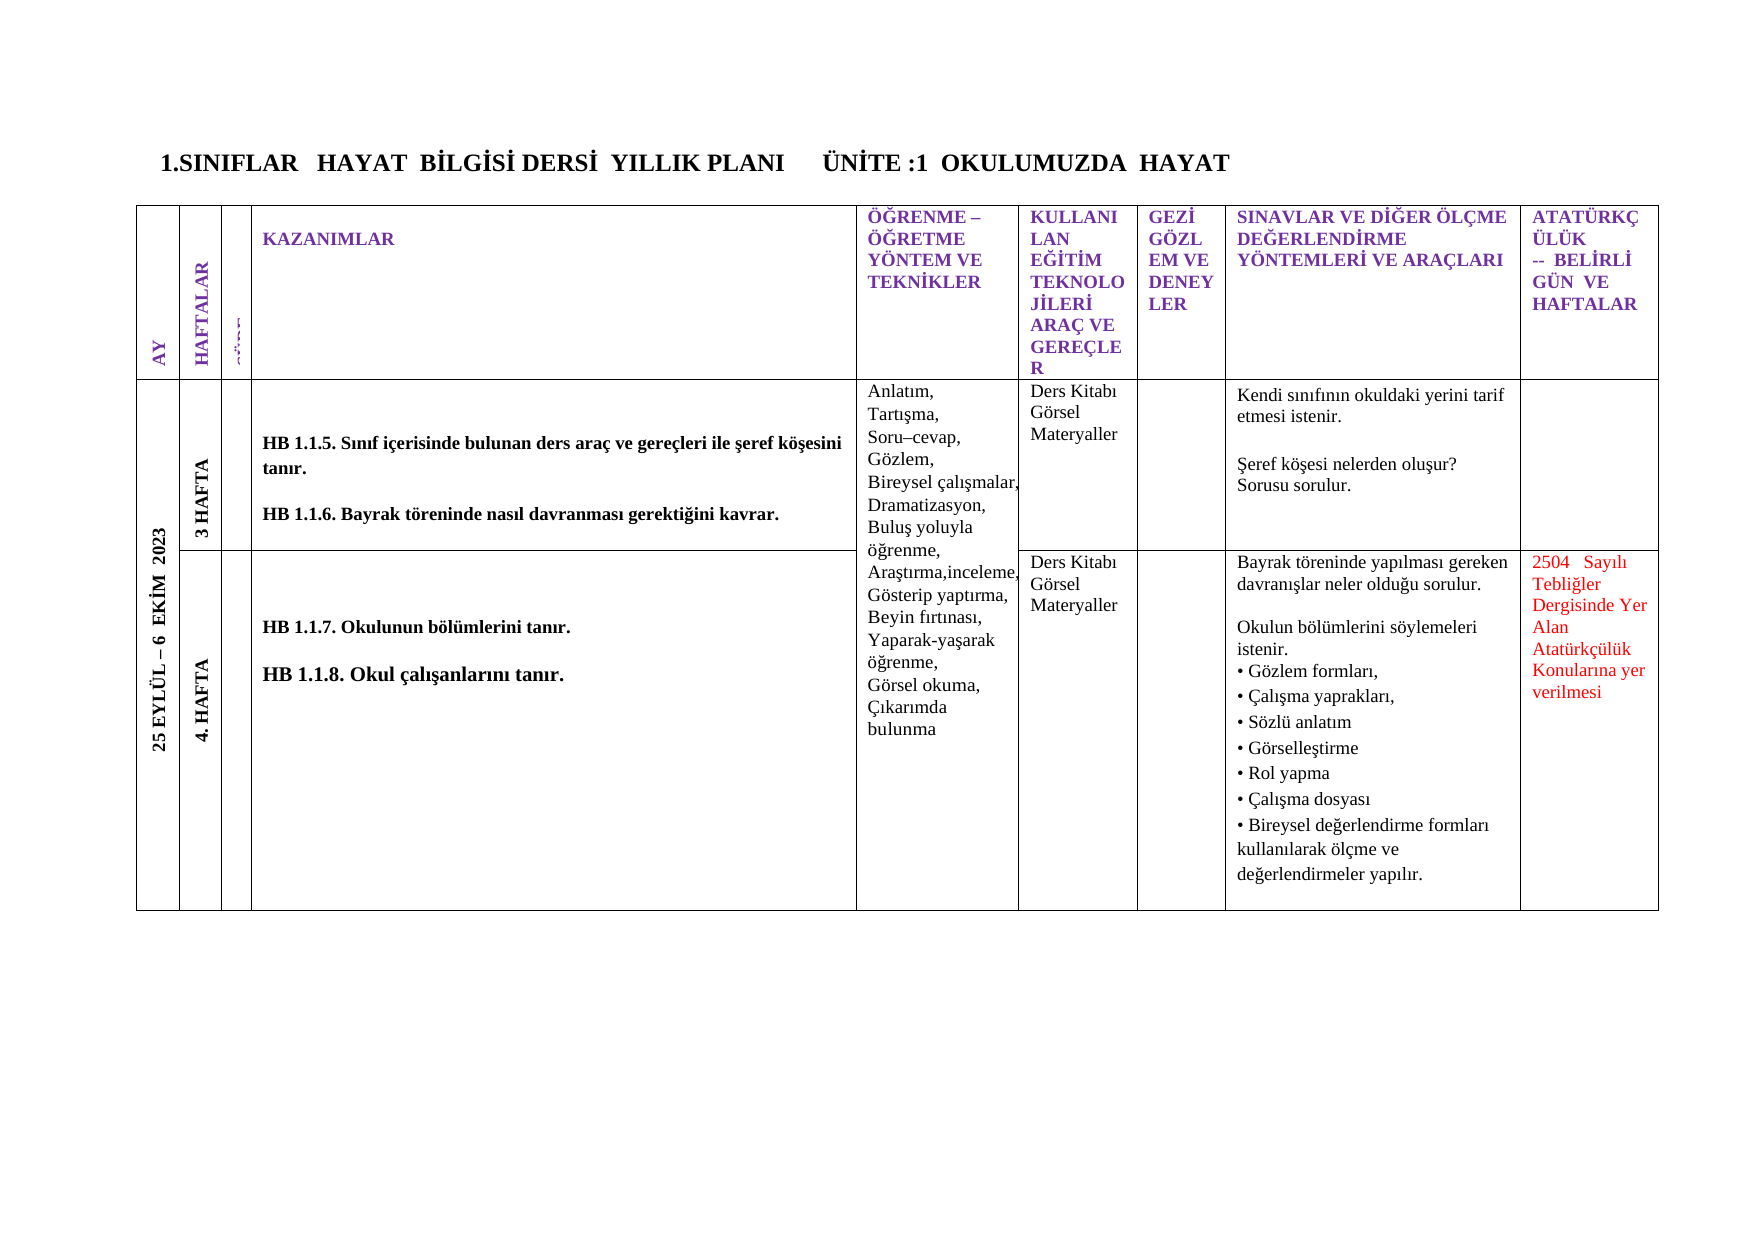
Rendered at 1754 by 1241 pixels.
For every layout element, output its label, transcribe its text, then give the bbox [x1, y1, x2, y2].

table_cell HB 1.1.7. Okulunun bölümlerini tanır. HB 1.1.8. Okul çalışanlarını tanır. [252, 551, 856, 909]
table_header AY [137, 206, 179, 379]
table_cell HB 1.1.5. Sınıf içerisinde bulunan ders araç ve gereçleri ile şeref köşesini tanır. HB 1.1.6. Bayrak töreninde nasıl davranması gerektiğini kavrar. [252, 380, 856, 550]
table_header KULLANILAN EĞİTİM TEKNOLOJİLERİ ARAÇ VE GEREÇLER [1019, 206, 1137, 379]
table_cell [1138, 551, 1225, 909]
table_cell [1521, 380, 1658, 550]
table_cell Bayrak töreninde yapılması gereken davranışlar neler olduğu sorulur. Okulun bölümlerini söylemeleri istenir. • Gözlem formları, • Çalışma yaprakları, • Sözlü anlatım • Görselleştirme • Rol yapma • Çalışma dosyası • Bireysel değerlendirme formları kullanılarak ölçme ve değerlendirmeler yapılır. [1226, 551, 1520, 909]
table_header ÖĞRENME –ÖĞRETME YÖNTEM VE TEKNİKLER [857, 206, 1018, 379]
table_cell 4. HAFTA [180, 551, 221, 909]
table_cell 2504 Sayılı Tebliğler Dergisinde Yer Alan Atatürkçülük Konularına yer verilmesi [1521, 551, 1658, 909]
table_header KAZANIMLAR [252, 206, 856, 379]
table_cell [222, 380, 251, 550]
table_header HAFTALAR [180, 206, 221, 379]
table_cell [222, 551, 251, 909]
table_header SINAVLAR VE DİĞER ÖLÇME DEĞERLENDİRME YÖNTEMLERİ VE ARAÇLARI [1226, 206, 1520, 379]
table_header ATATÜRKÇÜLÜK -- BELİRLİ GÜN VE HAFTALAR [1521, 206, 1658, 379]
text 1.SINIFLAR HAYAT BİLGİSİ DERSİ YILLIK PLANI ÜNİTE :1 OKULUMUZDA HAYAT [148, 148, 1606, 176]
table_cell Ders Kitabı Görsel Materyaller [1019, 551, 1137, 909]
table_cell 3 HAFTA [180, 380, 221, 550]
table_cell Anlatım, Tartışma, Soru–cevap, Gözlem, Bireysel çalışmalar, Dramatizasyon, Buluş yoluyla öğrenme, Araştırma,inceleme, Gösterip yaptırma, Beyin fırtınası, Yaparak-yaşarak öğrenme, Görsel okuma, Çıkarımda bulunma [857, 380, 1018, 909]
table_cell 25 EYLÜL – 6 EKİM 2023 [137, 380, 179, 909]
table_cell Ders Kitabı Görsel Materyaller [1019, 380, 1137, 550]
table_cell Kendi sınıfının okuldaki yerini tarif etmesi istenir. Şeref köşesi nelerden oluşur? Sorusu sorulur. [1226, 380, 1520, 550]
table_header SÜRE [222, 206, 251, 379]
table_cell [1138, 380, 1225, 550]
table_header GEZİ GÖZLEM VE DENEYLER [1138, 206, 1225, 379]
